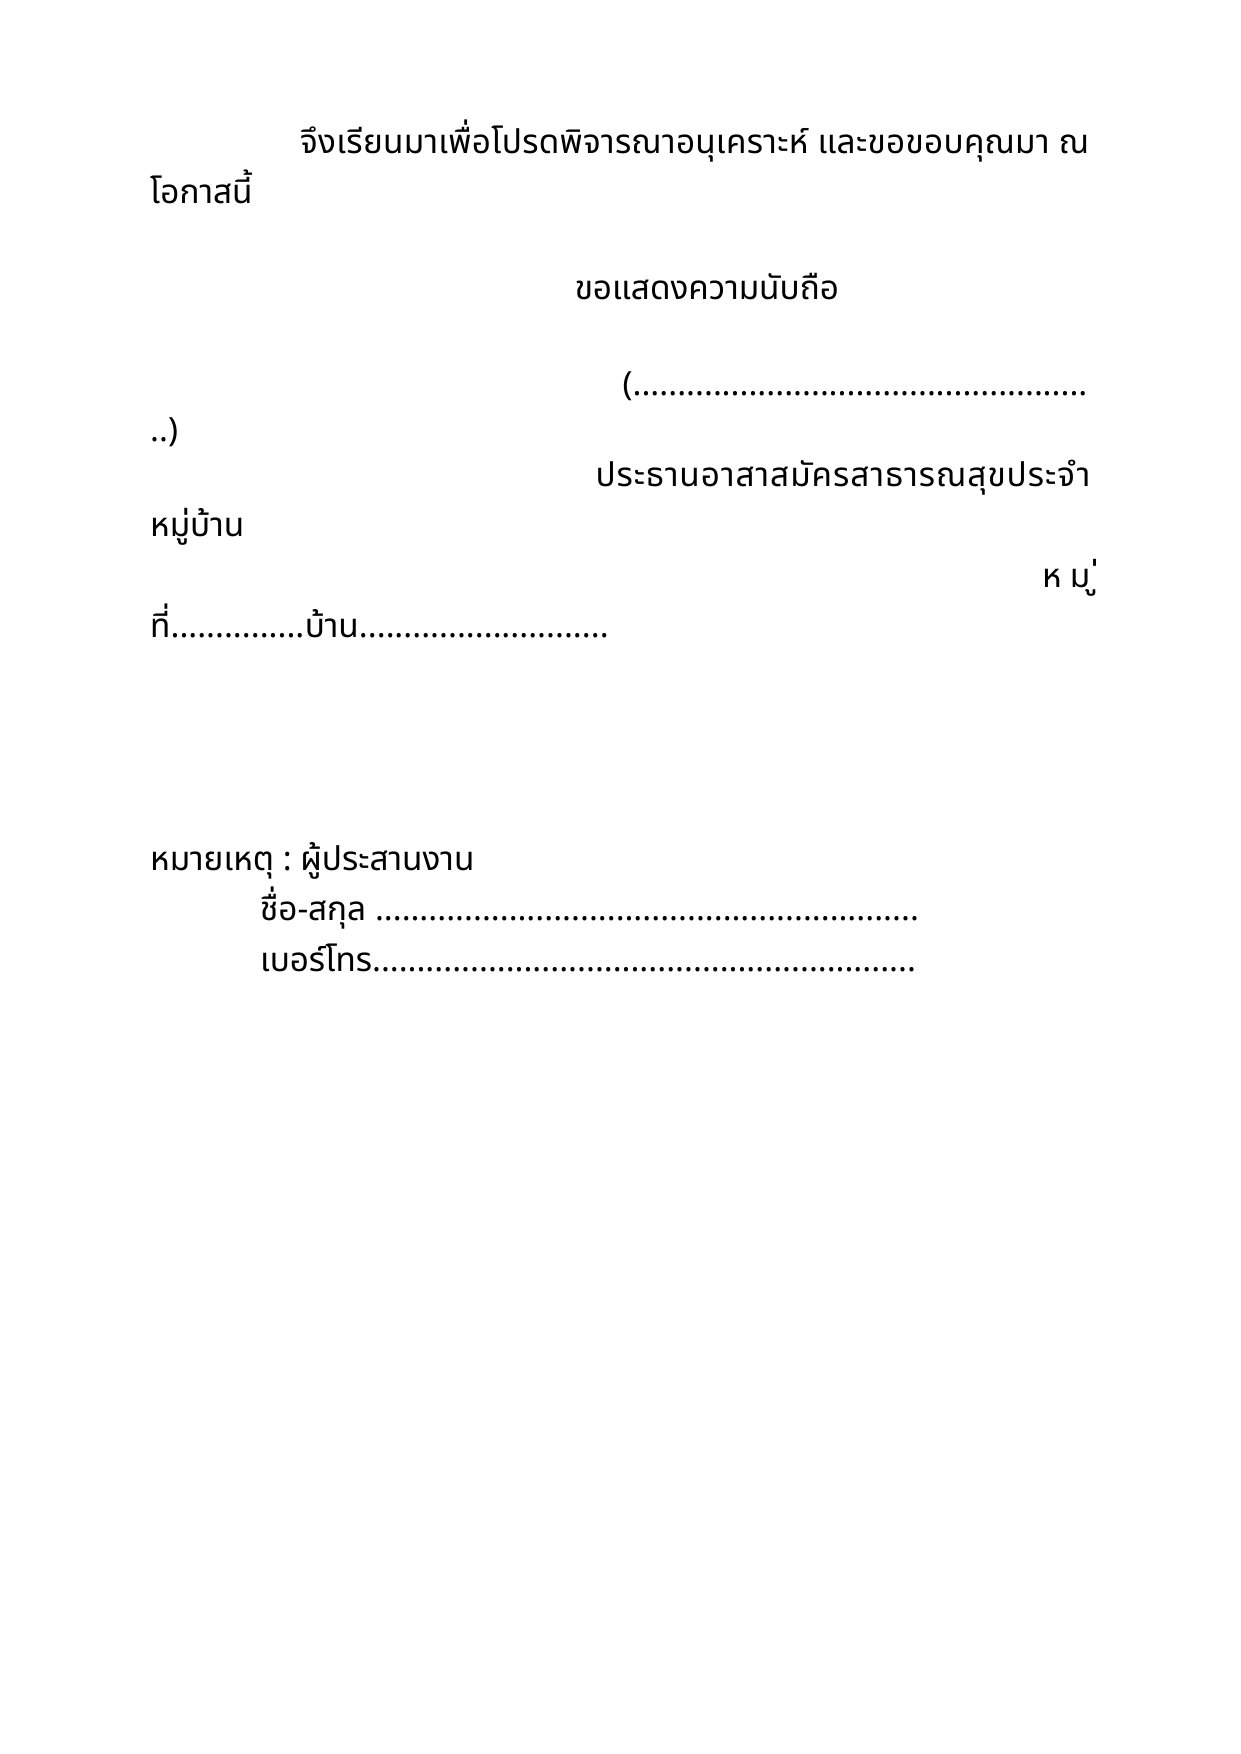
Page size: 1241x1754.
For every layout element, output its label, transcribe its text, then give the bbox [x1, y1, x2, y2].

text ประธานอาสาสมัครสาธารณสุขประจำหมู่บ้าน [150, 451, 1090, 552]
text เบอร์โทร............................................................. [150, 936, 1090, 986]
text หมู่ที่...............บ้าน............................ [150, 552, 1090, 653]
text ขอแสดงความนับถือ [150, 264, 1090, 315]
text หมายเหตุ : ผู้ประสานงาน [150, 834, 1090, 885]
text (.....................................................) [150, 360, 1090, 451]
text จึงเรียนมาเพื่อโปรดพิจารณาอนุเคราะห์ และขอขอบคุณมา ณ โอกาสนี้ [150, 118, 1090, 219]
text ชื่อ-สกุล ............................................................. [150, 885, 1090, 936]
